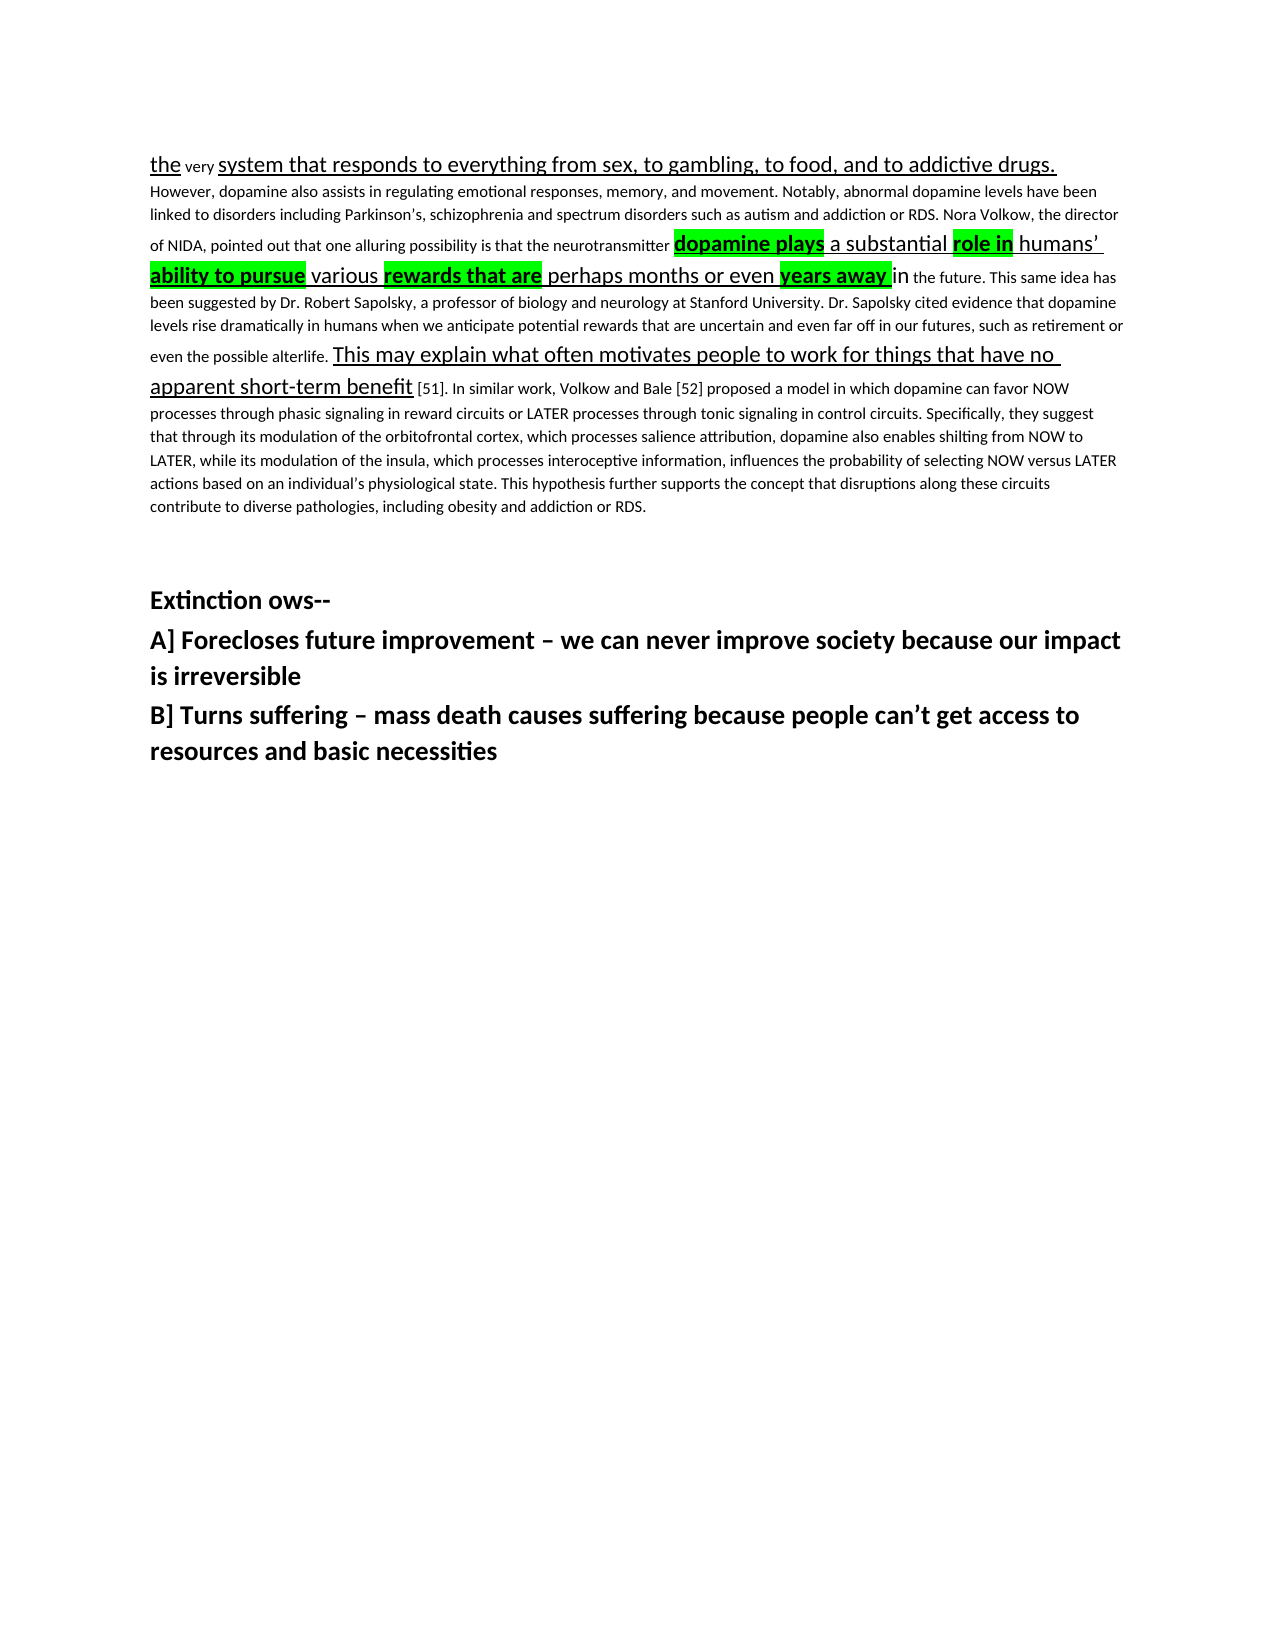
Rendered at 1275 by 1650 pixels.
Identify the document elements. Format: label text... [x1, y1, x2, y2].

subtitle B] Turns suffering – mass death causes suffering because people can’t get access to resources and basic necessities [150, 698, 1125, 767]
subtitle Extinction ows-- [150, 583, 1125, 616]
subtitle A] Forecloses future improvement – we can never improve society because our impact is irreversible [150, 623, 1125, 692]
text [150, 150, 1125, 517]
